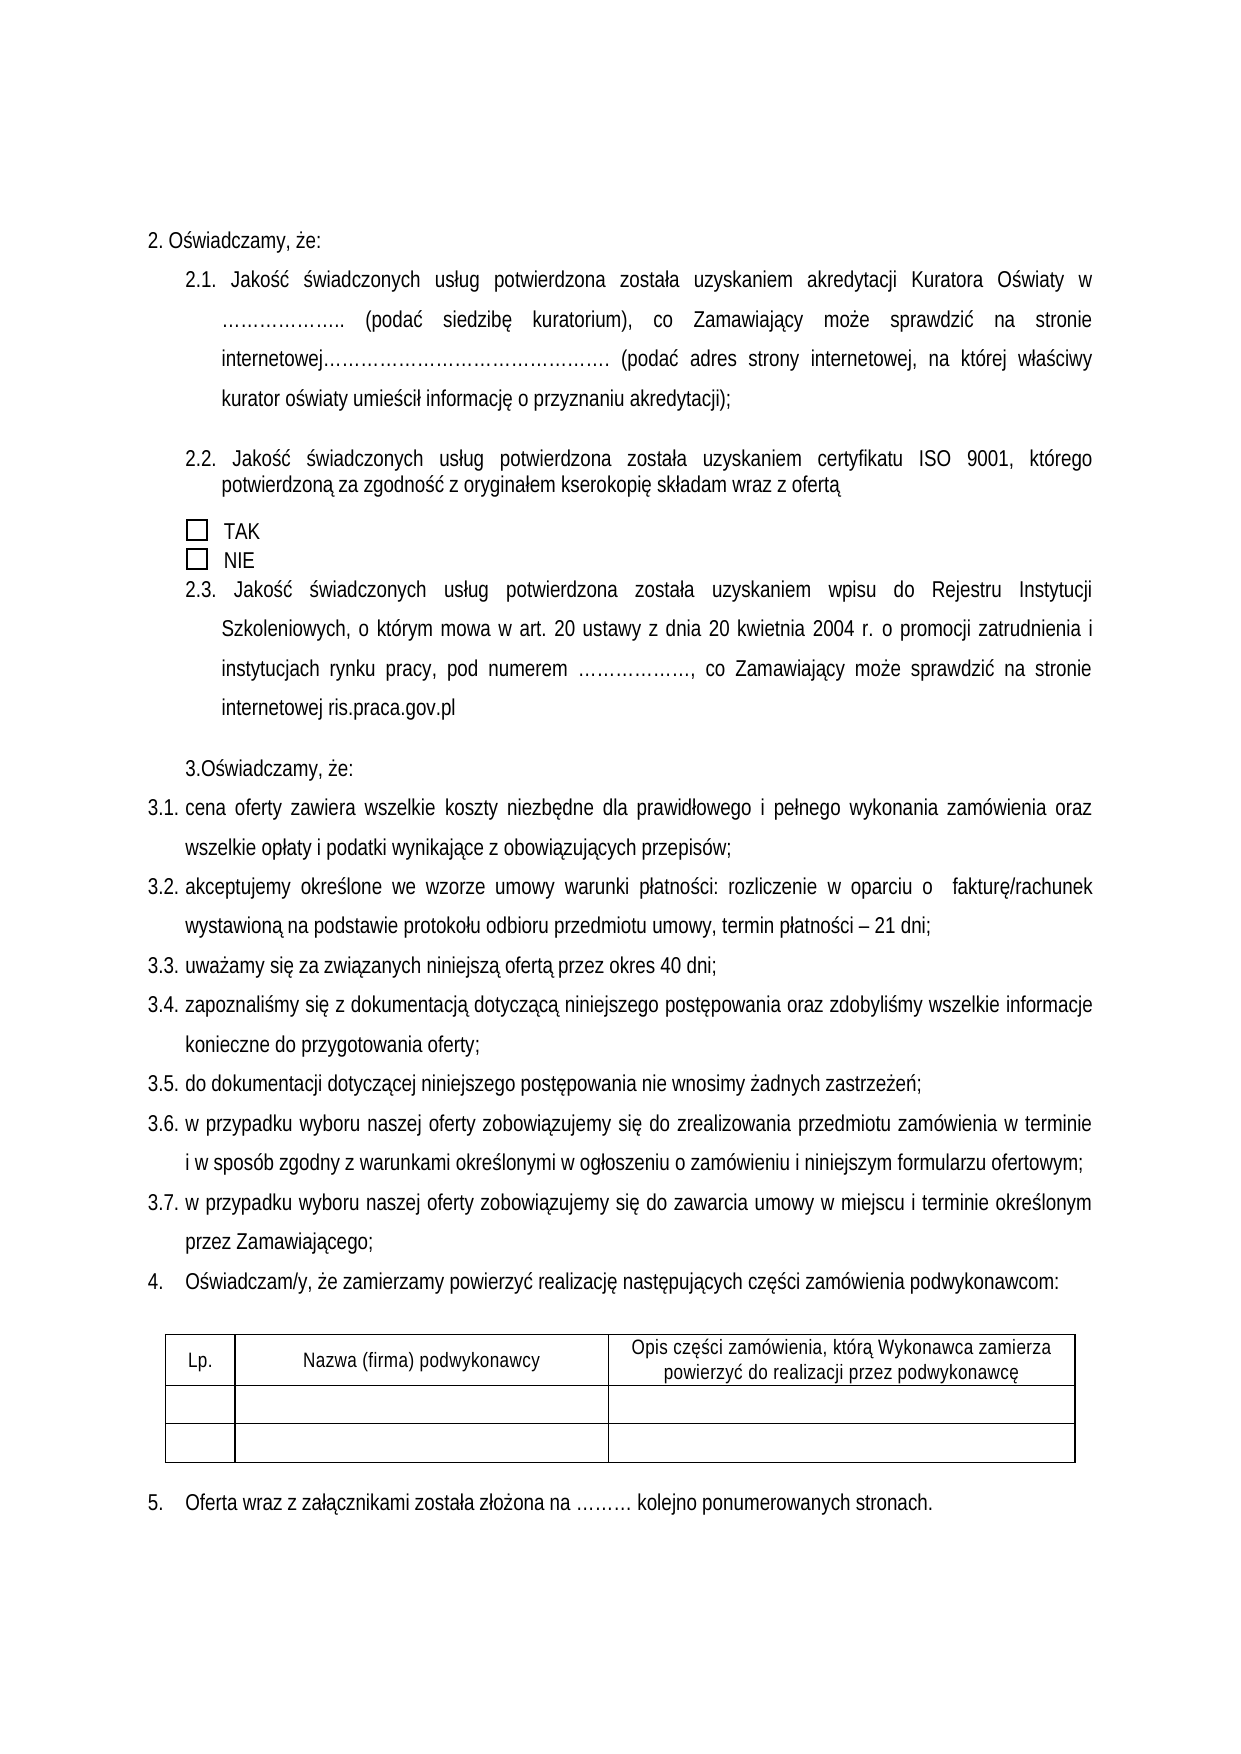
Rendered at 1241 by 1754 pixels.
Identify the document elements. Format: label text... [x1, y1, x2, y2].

table_cell [166, 1386, 234, 1423]
list akceptujemy określone we wzorze umowy warunki płatności: rozliczenie w oparciu o fakturę/rachunek wystawioną na podstawie protokołu odbioru przedmiotu umowy, termin płatności – 21 dni; [148, 873, 1093, 939]
list 3.Oświadczamy, że: [185, 754, 1093, 781]
list Oferta wraz z załącznikami została złożona na ……… kolejno ponumerowanych stronach. [148, 1489, 1093, 1516]
table_cell [609, 1386, 1074, 1423]
list cena oferty zawiera wszelkie koszty niezbędne dla prawidłowego i pełnego wykonania zamówienia oraz wszelkie opłaty i podatki wynikające z obowiązujących przepisów; [148, 794, 1093, 860]
list w przypadku wyboru naszej oferty zobowiązujemy się do zrealizowania przedmiotu zamówienia w terminie i w sposób zgodny z warunkami określonymi w ogłoszeniu o zamówieniu i niniejszym formularzu ofertowym; [148, 1110, 1093, 1176]
table_header Lp. [166, 1335, 234, 1385]
table_cell [609, 1424, 1074, 1462]
text 2.3. Jakość świadczonych usług potwierdzona została uzyskaniem wpisu do Rejestru Instytucji Szkoleniowych, o którym mowa w art. 20 ustawy z dnia 20 kwietnia 2004 r. o promocji zatrudnienia i instytucjach rynku pracy, pod numerem ………………, co Zamawiający może sprawdzić na stronie internetowej ris.praca.gov.pl [185, 576, 1093, 721]
table_header Opis części zamówienia, którą Wykonawca zamierza powierzyć do realizacji przez podwykonawcę [609, 1335, 1074, 1385]
list do dokumentacji dotyczącej niniejszego postępowania nie wnosimy żadnych zastrzeżeń; [148, 1070, 1093, 1097]
list uważamy się za związanych niniejszą ofertą przez okres 40 dni; [148, 952, 1093, 978]
list Oświadczam/y, że zamierzamy powierzyć realizację następujących części zamówienia podwykonawcom: [148, 1268, 1093, 1294]
table_cell [166, 1424, 234, 1462]
table_header Nazwa (firma) podwykonawcy [236, 1335, 608, 1385]
table_cell [236, 1386, 608, 1423]
list w przypadku wyboru naszej oferty zobowiązujemy się do zawarcia umowy w miejscu i terminie określonym przez Zamawiającego; [148, 1189, 1093, 1255]
table_cell [236, 1424, 608, 1462]
list TAK [185, 518, 1093, 547]
list NIE [185, 547, 1093, 576]
text 2. Oświadczamy, że: [148, 227, 1093, 253]
text 2.2. Jakość świadczonych usług potwierdzona została uzyskaniem certyfikatu ISO 9001, którego potwierdzoną za zgodność z oryginałem kserokopię składam wraz z ofertą [185, 445, 1093, 497]
text 2.1. Jakość świadczonych usług potwierdzona została uzyskaniem akredytacji Kuratora Oświaty w ……………….. (podać siedzibę kuratorium), co Zamawiający może sprawdzić na stronie internetowej………………………………………. (podać adres strony internetowej, na której właściwy kurator oświaty umieścił informację o przyznaniu akredytacji); [185, 266, 1093, 411]
list zapoznaliśmy się z dokumentacją dotyczącą niniejszego postępowania oraz zdobyliśmy wszelkie informacje konieczne do przygotowania oferty; [148, 991, 1093, 1057]
